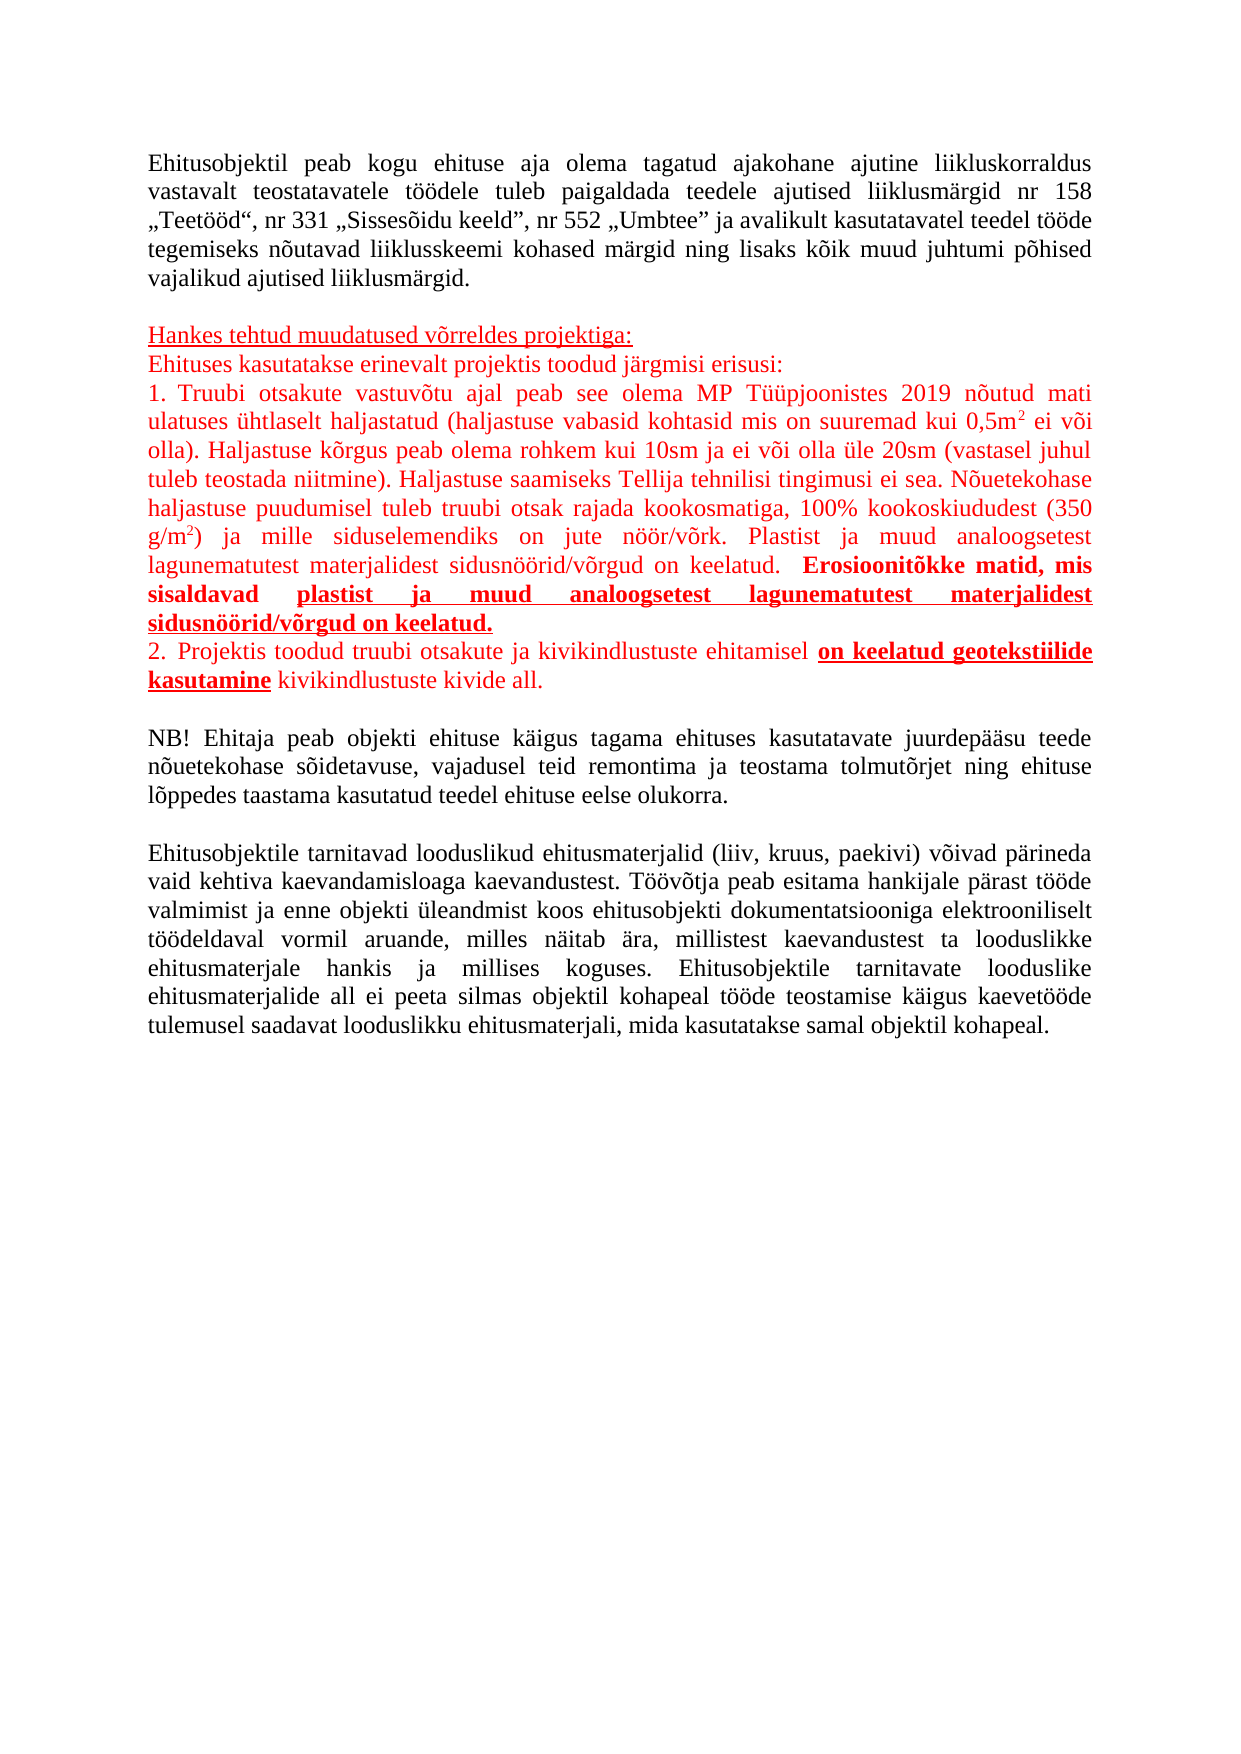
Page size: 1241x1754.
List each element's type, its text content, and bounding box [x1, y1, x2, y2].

text Ehitusobjektile tarnitavad looduslikud ehitusmaterjalid (liiv, kruus, paekivi) võivad pärineda vaid kehtiva kaevandamisloaga kaevandustest. Töövõtja peab esitama hankijale pärast tööde valmimist ja enne objekti üleandmist koos ehitusobjekti dokumentatsiooniga elektrooniliselt töödeldaval vormil aruande, milles näitab ära, millistest kaevandustest ta looduslikke ehitusmaterjale hankis ja millises koguses. Ehitusobjektile tarnitavate looduslike ehitusmaterjalide all ei peeta silmas objektil kohapeal tööde teostamise käigus kaevetööde tulemusel saadavat looduslikku ehitusmaterjali, mida kasutatakse samal objektil kohapeal. [148, 838, 1093, 1039]
text NB! Ehitaja peab objekti ehituse käigus tagama ehituses kasutatavate juurdepääsu teede nõuetekohase sõidetavuse, vajadusel teid remontima ja teostama tolmutõrjet ning ehituse lõppedes taastama kasutatud teedel ehituse eelse olukorra. [148, 723, 1093, 809]
text Ehituses kasutatakse erinevalt projektis toodud järgmisi erisusi: [148, 349, 1093, 378]
list Projektis toodud truubi otsakute ja kivikindlustuste ehitamisel on keelatud geotekstiilide kasutamine kivikindlustuste kivide all. [148, 636, 1093, 694]
text Ehitusobjektil peab kogu ehituse aja olema tagatud ajakohane ajutine liikluskorraldus vastavalt teostatavatele töödele tuleb paigaldada teedele ajutised liiklusmärgid nr 158 „Teetööd“, nr 331 „Sissesõidu keeld”, nr 552 „Umbtee” ja avalikult kasutatavatel teedel tööde tegemiseks nõutavad liiklusskeemi kohased märgid ning lisaks kõik muud juhtumi põhised vajalikud ajutised liiklusmärgid. [148, 148, 1093, 291]
list Truubi otsakute vastuvõtu ajal peab see olema MP Tüüpjoonistes 2019 nõutud mati ulatuses ühtlaselt haljastatud (haljastuse vabasid kohtasid mis on suuremad kui 0,5m2 ei või olla). Haljastuse kõrgus peab olema rohkem kui 10sm ja ei või olla üle 20sm (vastasel juhul tuleb teostada niitmine). Haljastuse saamiseks Tellija tehnilisi tingimusi ei sea. Nõuetekohase haljastuse puudumisel tuleb truubi otsak rajada kookosmatiga, 100% kookoskiududest (350 g/m2) ja mille siduselemendiks on jute nöör/võrk. Plastist ja muud analoogsetest lagunematutest materjalidest sidusnöörid/võrgud on keelatud. Erosioonitõkke matid, mis sisaldavad plastist ja muud analoogsetest lagunematutest materjalidest sidusnöörid/võrgud on keelatud. [148, 378, 1093, 636]
text Hankes tehtud muudatused võrreldes projektiga: [148, 320, 1093, 349]
